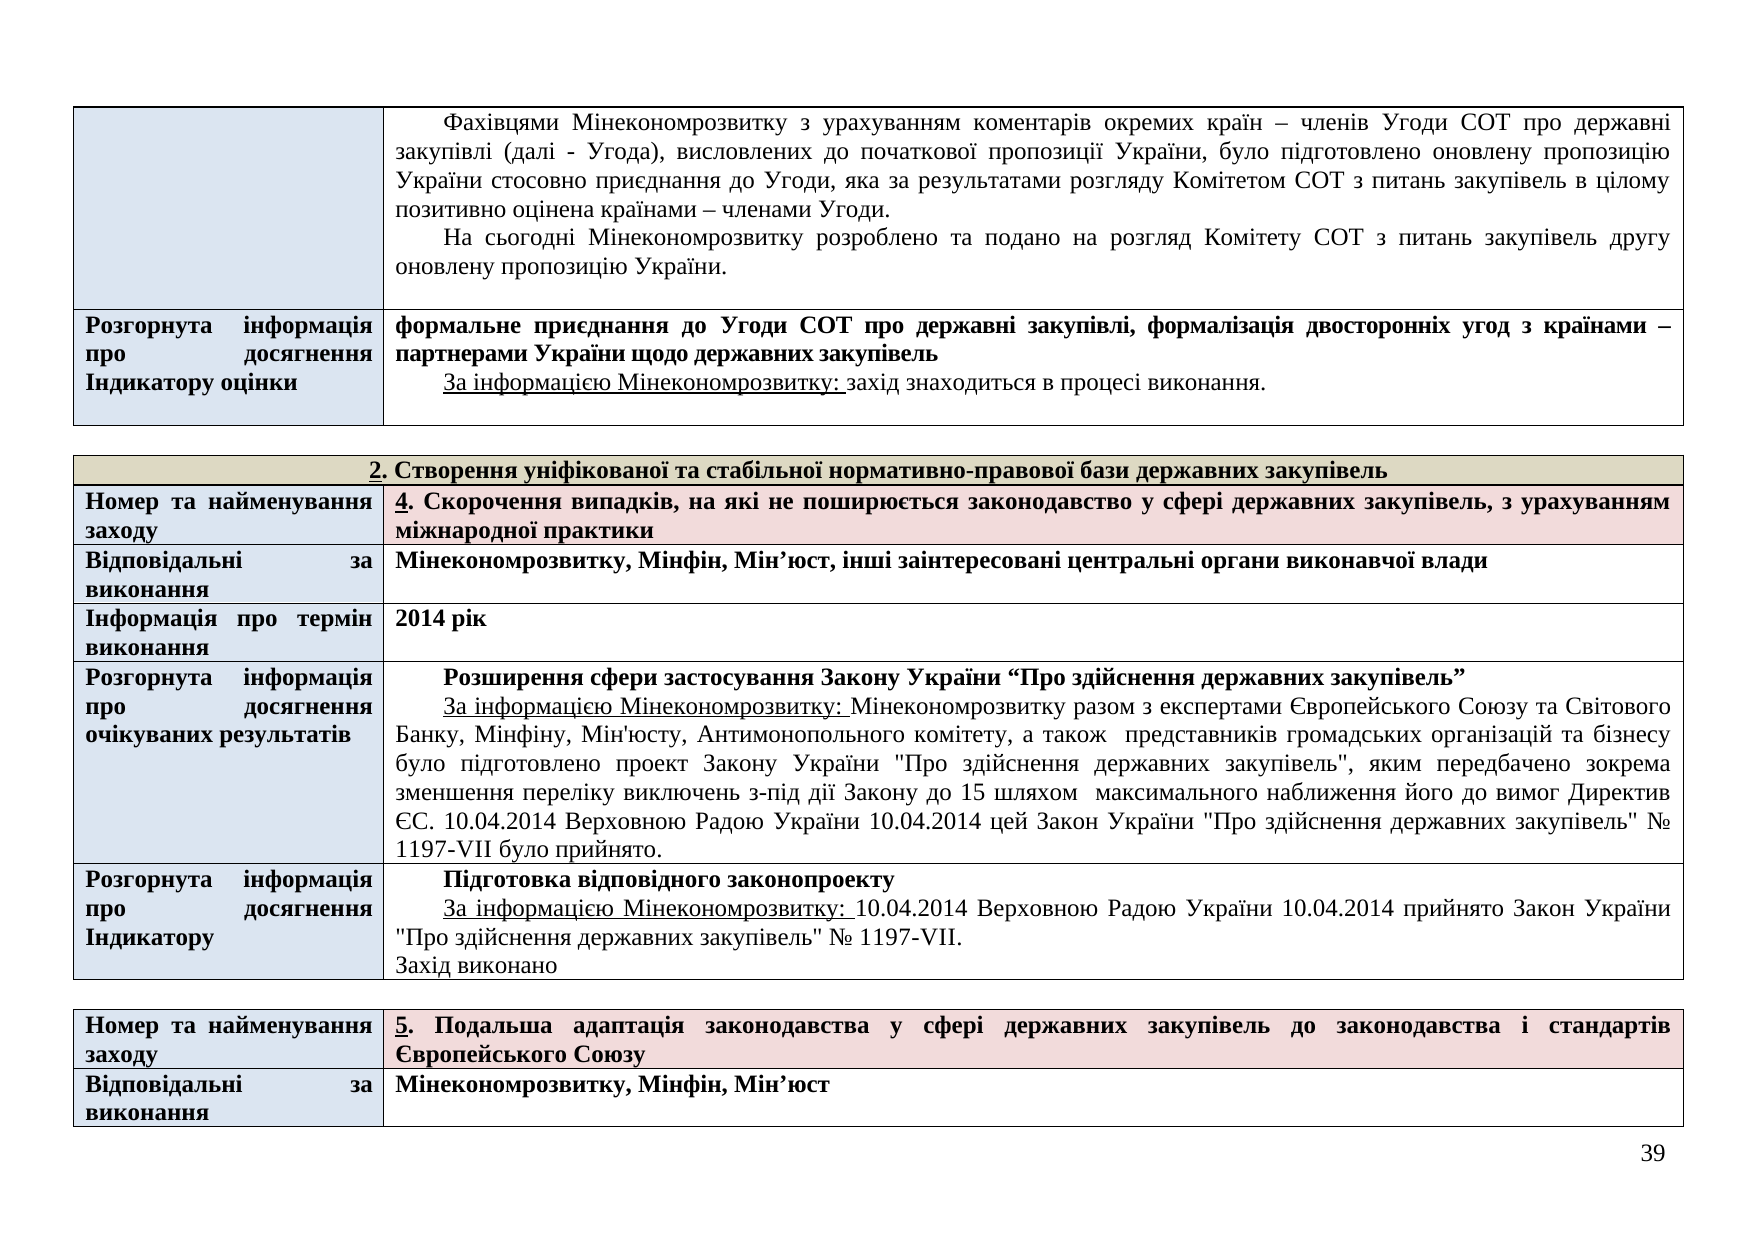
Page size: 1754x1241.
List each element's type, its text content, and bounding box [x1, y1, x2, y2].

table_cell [384, 108, 1683, 309]
table_header 4. Скорочення випадків, на які не поширюється законодавство у сфері державних закупівель, з урахуванням міжнародної практики [384, 486, 1683, 544]
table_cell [384, 1069, 1683, 1126]
table_cell Підготовка відповідного законопроекту За інформацією Мінекономрозвитку: 10.04.2014 Верховною Радою України 10.04.2014 прийнято Закон України "Про здійснення державних закупівель" № 1197-VII. Захід виконано [384, 864, 1683, 979]
table_cell Розгорнута інформація про досягнення очікуваних результатів [74, 662, 383, 863]
table_cell Розгорнута інформація про досягнення Індикатору оцінки [74, 310, 383, 425]
table_header 2. Створення уніфікованої та стабільної нормативно-правової бази державних закупівель [74, 456, 1683, 484]
table_header Номер та найменування заходу [74, 1010, 383, 1068]
table_cell Інформація про термін виконання [74, 604, 383, 661]
table_cell формальне приєднання до Угоди СОТ про державні закупівлі, формалізація двосторонніх угод з країнами – партнерами України щодо державних закупівель За інформацією Мінекономрозвитку: захід знаходиться в процесі виконання. [384, 310, 1683, 425]
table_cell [74, 108, 383, 309]
table_cell Розширення сфери застосування Закону України “Про здійснення державних закупівель” За інформацією Мінекономрозвитку: Мінекономрозвитку разом з експертами Європейського Союзу та Світового Банку, Мінфіну, Мін'юсту, Антимонопольного комітету, а також представників громадських організацій та бізнесу було підготовлено проект Закону України "Про здійснення державних закупівель", яким передбачено зокрема зменшення переліку виключень з-під дії Закону до 15 шляхом максимального наближення його до вимог Директив ЄС. 10.04.2014 Верховною Радою України 10.04.2014 цей Закон України "Про здійснення державних закупівель" № 1197-VII було прийнято. [384, 662, 1683, 863]
table_header 5. Подальша адаптація законодавства у сфері державних закупівель до законодавства і стандартів Європейського Союзу [384, 1010, 1683, 1068]
table_cell 2014 рік [384, 604, 1683, 661]
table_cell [74, 1069, 383, 1126]
table_cell Мінекономрозвитку, Мінфін, Мін’юст, інші заінтересовані центральні органи виконавчої влади [384, 545, 1683, 602]
table_header Номер та найменування заходу [74, 486, 383, 544]
table_cell Розгорнута інформація про досягнення Індикатору [74, 864, 383, 979]
table_cell Відповідальні за виконання [74, 545, 383, 602]
